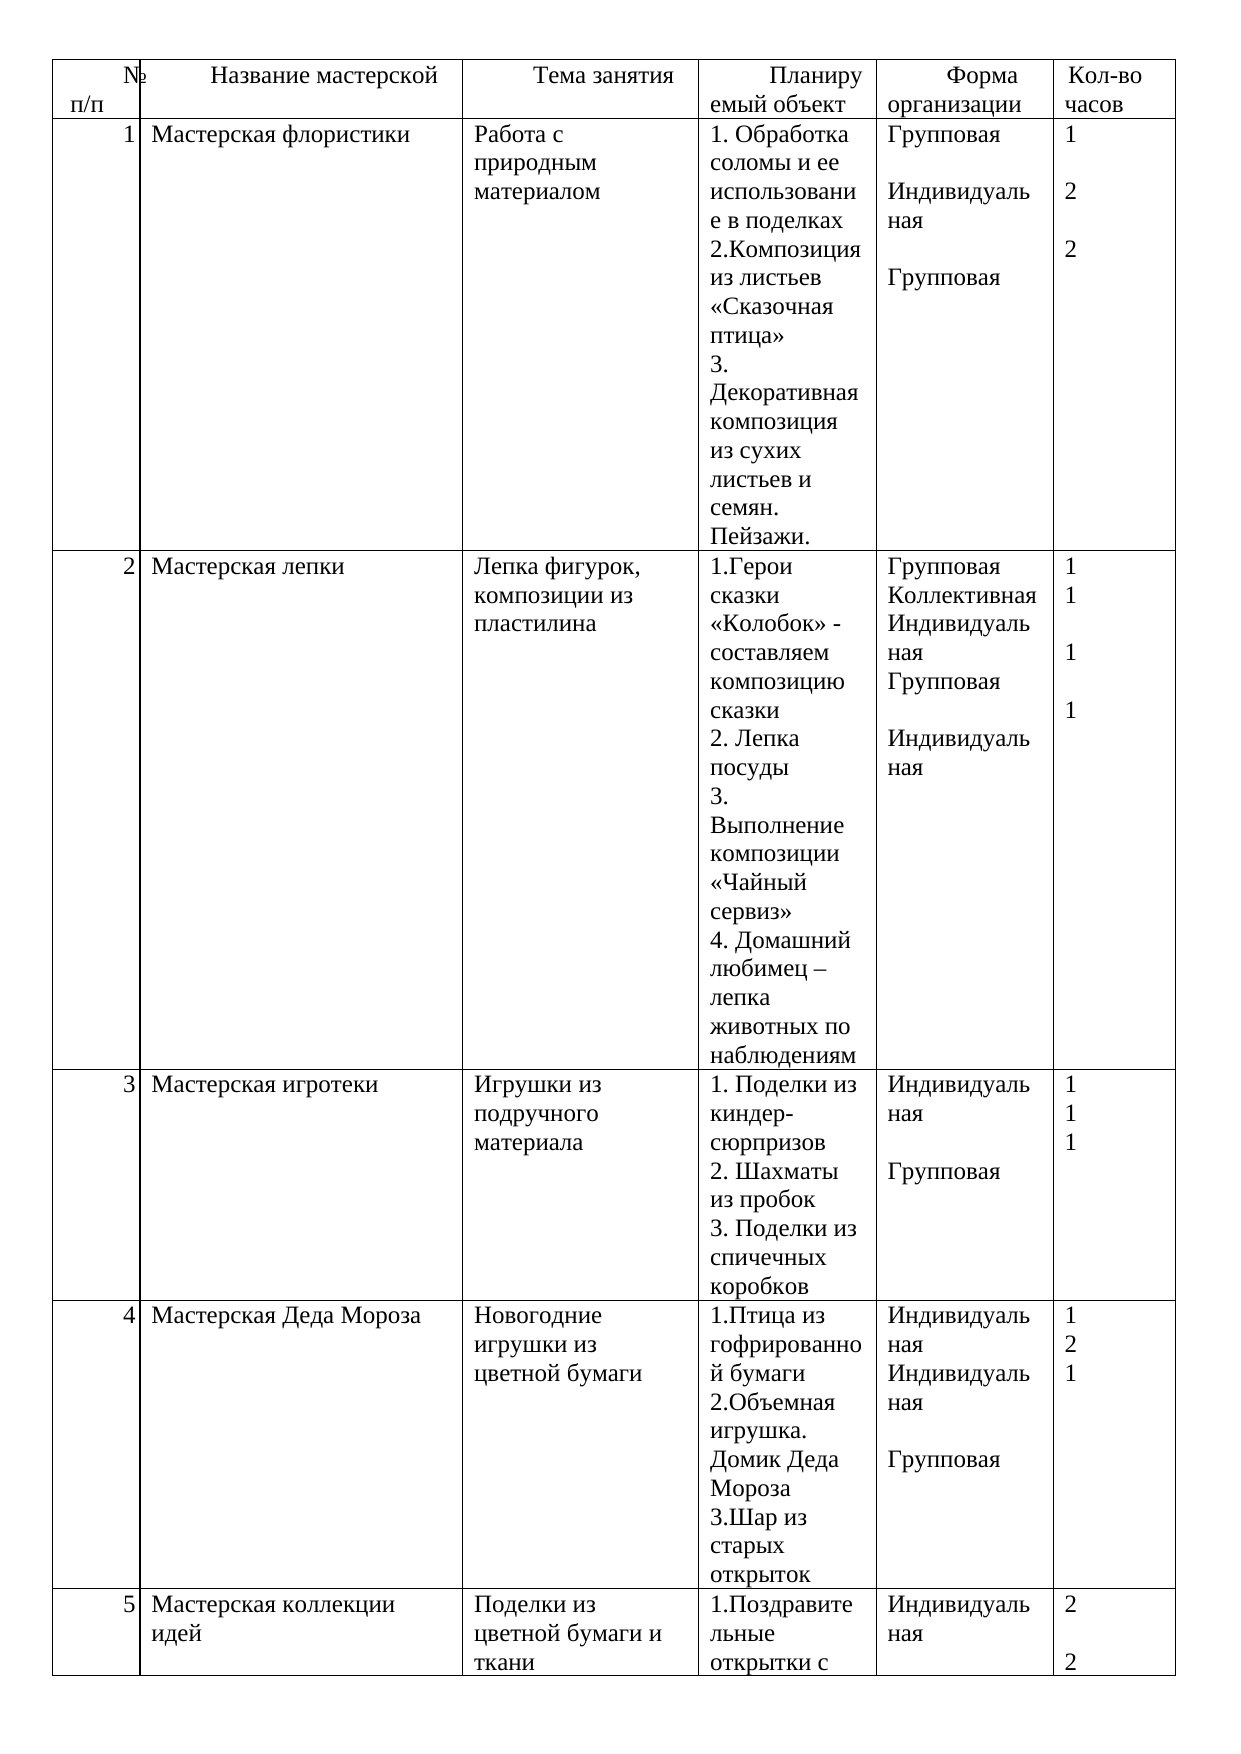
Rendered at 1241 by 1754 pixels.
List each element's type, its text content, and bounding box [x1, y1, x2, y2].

table_cell Мастерская флористики [141, 119, 462, 550]
table_cell 1 1 1 [1054, 1070, 1175, 1299]
table_cell 1. Поделки из киндер-сюрпризов 2. Шахматы из пробок 3. Поделки из спичечных коробков [699, 1070, 876, 1299]
table_cell 4 [53, 1301, 139, 1588]
table_header Кол-во часов [1054, 60, 1175, 118]
table_header Форма организации [877, 60, 1053, 118]
table_cell 1.Герои сказки «Колобок» - составляем композицию сказки 2. Лепка посуды 3. Выполнение композиции «Чайный сервиз» 4. Домашний любимец – лепка животных по наблюдениям [699, 551, 876, 1068]
table_header № п/п [53, 60, 139, 118]
table_cell 2 [53, 551, 139, 1068]
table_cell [463, 1589, 698, 1675]
table_cell 2 2 1 1 2 3 [1054, 1589, 1175, 1675]
table_cell Индивидуальная Индивидуальная Групповая [877, 1301, 1053, 1588]
table_cell 1. Обработка соломы и ее использование в поделках 2.Композиция из листьев «Сказочная птица» 3. Декоративная композиция из сухих листьев и семян. Пейзажи. [699, 119, 876, 550]
table_cell Групповая Индивидуальная Групповая [877, 119, 1053, 550]
table_cell Игрушки из подручного материала [463, 1070, 698, 1299]
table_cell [699, 1589, 876, 1675]
table_cell Мастерская игротеки [141, 1070, 462, 1299]
table_cell 1 2 2 [1054, 119, 1175, 550]
table_header Тема занятия [463, 60, 698, 118]
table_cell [141, 1589, 462, 1675]
table_cell Работа с природным материалом [463, 119, 698, 550]
table_header Планируемый объект [699, 60, 876, 118]
table_cell 1 [53, 119, 139, 550]
table_cell Новогодние игрушки из цветной бумаги [463, 1301, 698, 1588]
table_cell 3 [53, 1070, 139, 1299]
table_cell 1 1 1 1 [1054, 551, 1175, 1068]
table_cell 1 2 1 [1054, 1301, 1175, 1588]
table_cell 1.Птица из гофрированной бумаги 2.Объемная игрушка. Домик Деда Мороза 3.Шар из старых открыток [699, 1301, 876, 1588]
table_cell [877, 1589, 1053, 1675]
table_cell Лепка фигурок, композиции из пластилина [463, 551, 698, 1068]
table_cell Индивидуальная Групповая [877, 1070, 1053, 1299]
table_cell 5 [53, 1589, 139, 1675]
table_header Название мастерской [141, 60, 462, 118]
table_cell Мастерская лепки [141, 551, 462, 1068]
table_cell Групповая Коллективная Индивидуальная Групповая Индивидуальная [877, 551, 1053, 1068]
table_cell Мастерская Деда Мороза [141, 1301, 462, 1588]
